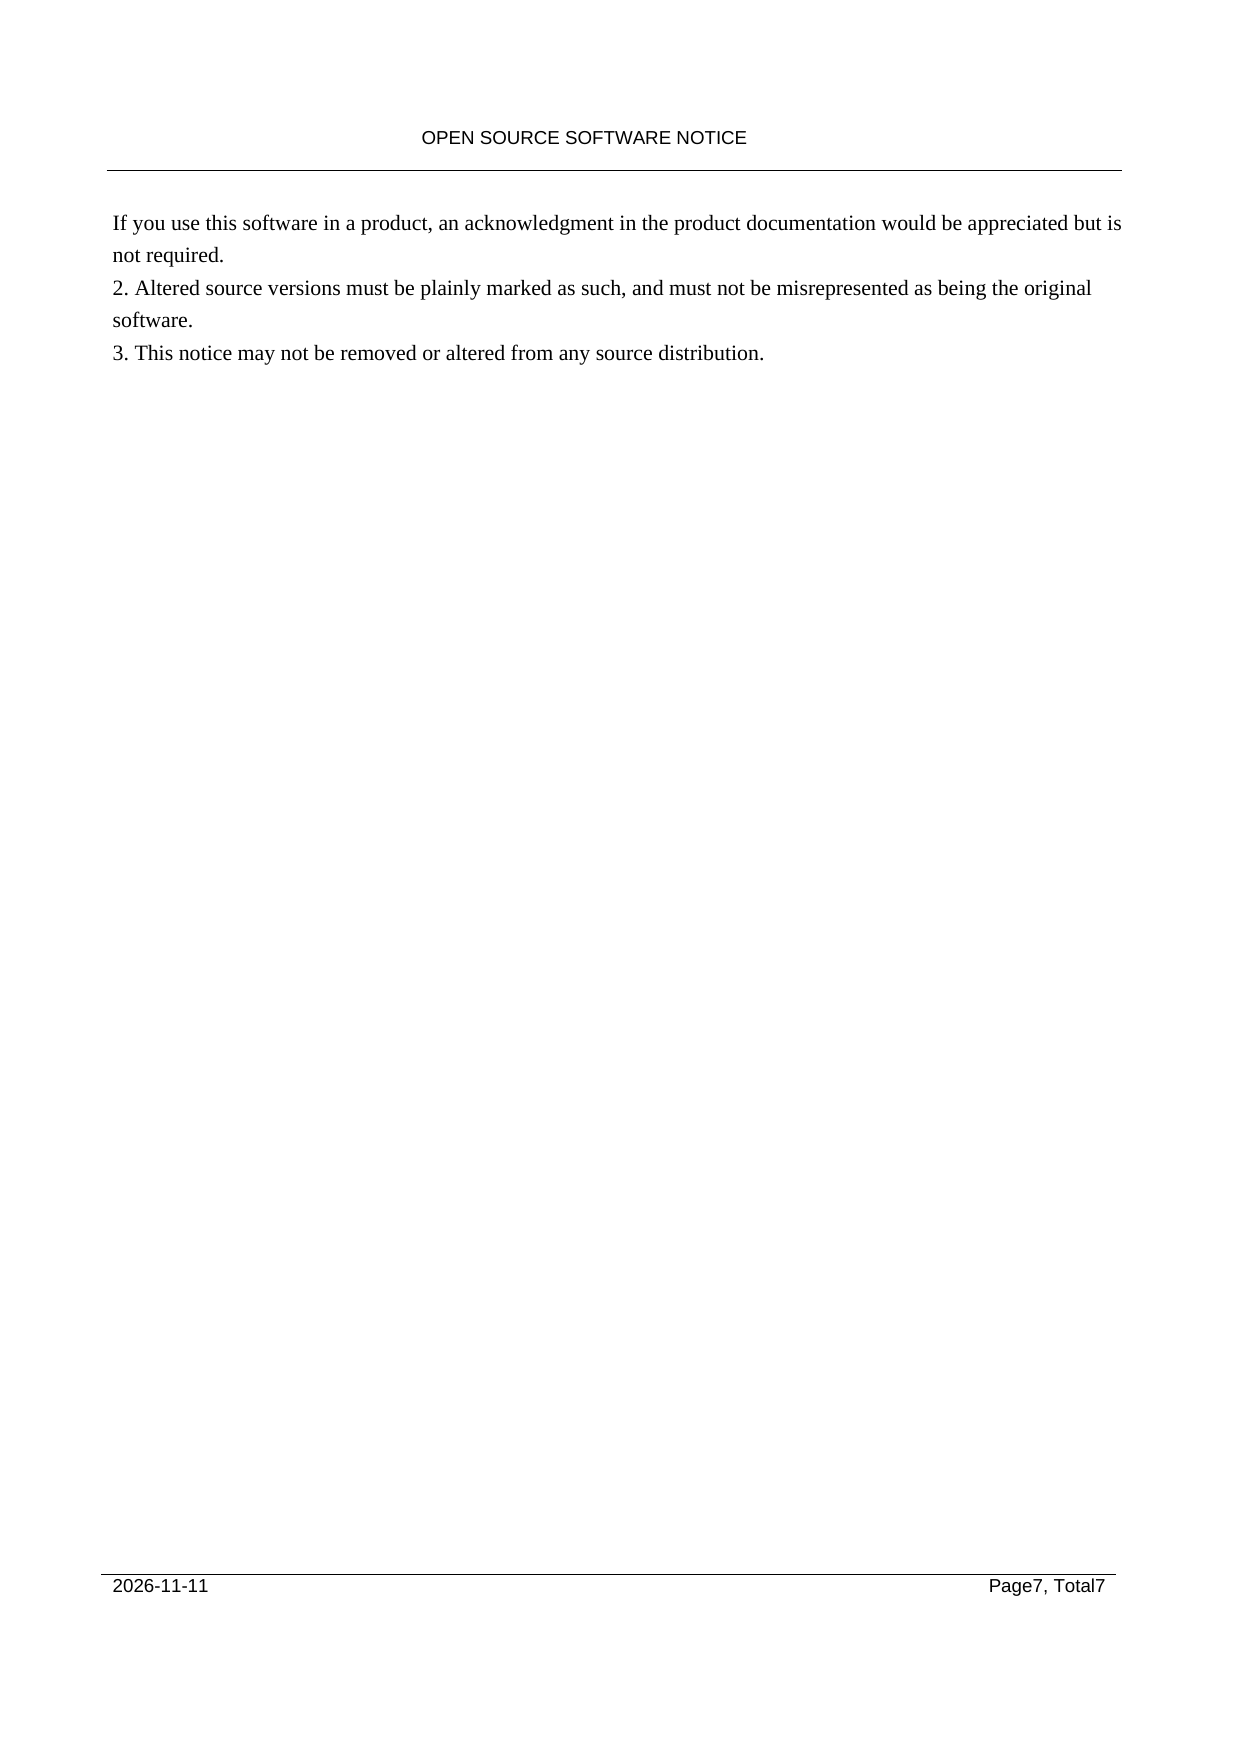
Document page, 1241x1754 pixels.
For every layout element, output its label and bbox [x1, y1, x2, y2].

text [112, 206, 1128, 369]
